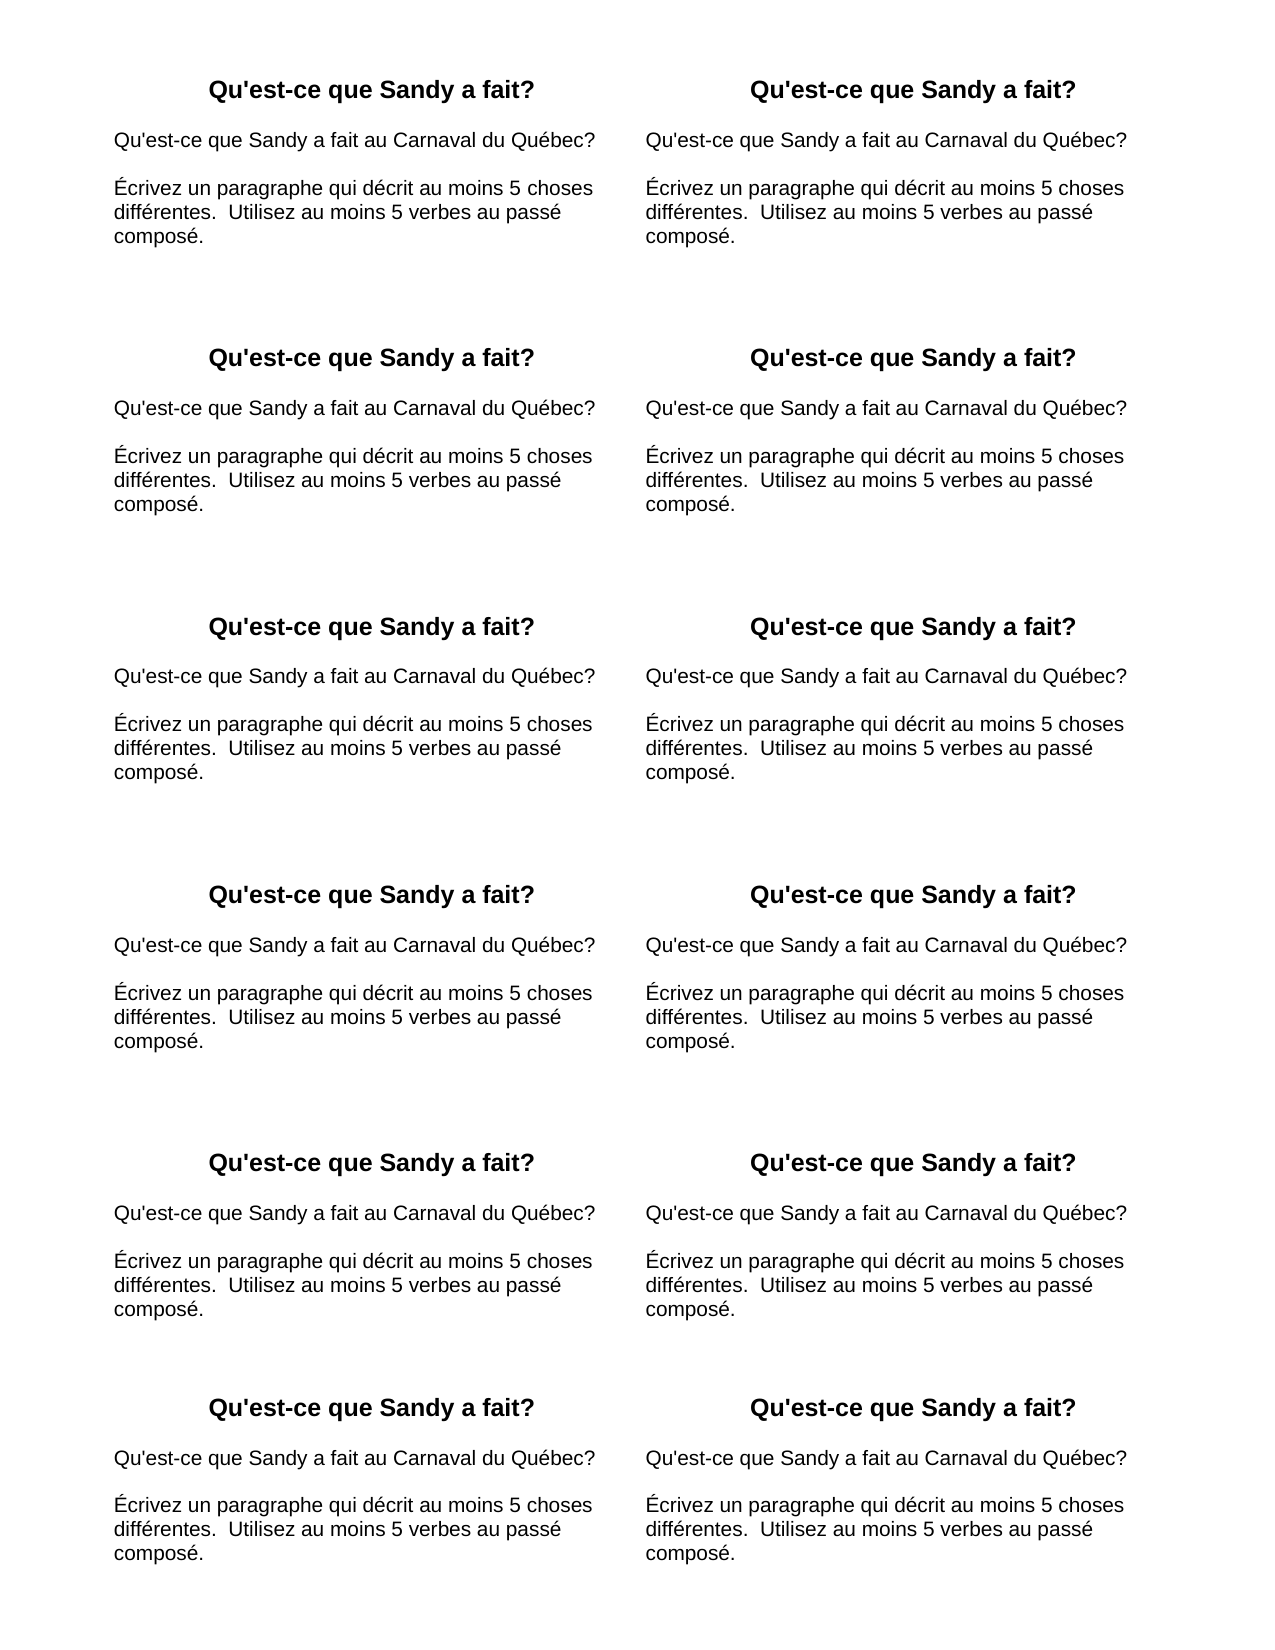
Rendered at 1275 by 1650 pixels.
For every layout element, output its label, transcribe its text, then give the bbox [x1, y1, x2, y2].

text Qu'est-ce que Sandy a fait? [645, 1148, 1162, 1177]
text composé. [114, 1028, 638, 1052]
text Qu'est-ce que Sandy a fait? [114, 612, 638, 640]
text Écrivez un paragraphe qui décrit au moins 5 choses différentes. Utilisez au moins 5 verbes au passé [114, 1249, 638, 1297]
text Écrivez un paragraphe qui décrit au moins 5 choses différentes. Utilisez au moins 5 verbes au passé [645, 1249, 1162, 1297]
text Qu'est-ce que Sandy a fait? [114, 343, 638, 372]
text Qu'est-ce que Sandy a fait? [645, 612, 1162, 640]
text Écrivez un paragraphe qui décrit au moins 5 choses différentes. Utilisez au moins 5 verbes au passé [645, 176, 1162, 223]
text composé. [114, 223, 638, 247]
text composé. [645, 223, 1162, 247]
text composé. [645, 1028, 1162, 1052]
text Qu'est-ce que Sandy a fait? [114, 1148, 638, 1177]
text Écrivez un paragraphe qui décrit au moins 5 choses différentes. Utilisez au moins 5 verbes au passé [114, 1493, 638, 1541]
text Écrivez un paragraphe qui décrit au moins 5 choses différentes. Utilisez au moins 5 verbes au passé [645, 712, 1162, 760]
text Qu'est-ce que Sandy a fait au Carnaval du Québec? [114, 1201, 638, 1225]
text Écrivez un paragraphe qui décrit au moins 5 choses différentes. Utilisez au moins 5 verbes au passé [645, 1493, 1162, 1541]
text Qu'est-ce que Sandy a fait au Carnaval du Québec? [114, 664, 638, 688]
text Qu'est-ce que Sandy a fait au Carnaval du Québec? [114, 128, 638, 152]
text Qu'est-ce que Sandy a fait au Carnaval du Québec? [114, 933, 638, 957]
text composé. [114, 760, 638, 784]
text Qu'est-ce que Sandy a fait? [645, 1393, 1162, 1421]
text Qu'est-ce que Sandy a fait au Carnaval du Québec? [645, 396, 1162, 420]
text composé. [645, 492, 1162, 516]
text Écrivez un paragraphe qui décrit au moins 5 choses différentes. Utilisez au moins 5 verbes au passé [645, 981, 1162, 1028]
text Qu'est-ce que Sandy a fait au Carnaval du Québec? [645, 1445, 1162, 1469]
text Qu'est-ce que Sandy a fait au Carnaval du Québec? [645, 1201, 1162, 1225]
text composé. [645, 1541, 1162, 1565]
text composé. [114, 492, 638, 516]
text Qu'est-ce que Sandy a fait au Carnaval du Québec? [645, 664, 1162, 688]
text composé. [645, 760, 1162, 784]
text Qu'est-ce que Sandy a fait? [645, 343, 1162, 372]
text Écrivez un paragraphe qui décrit au moins 5 choses différentes. Utilisez au moins 5 verbes au passé [114, 444, 638, 492]
text Écrivez un paragraphe qui décrit au moins 5 choses différentes. Utilisez au moins 5 verbes au passé [645, 444, 1162, 492]
text Qu'est-ce que Sandy a fait au Carnaval du Québec? [645, 933, 1162, 957]
text composé. [645, 1297, 1162, 1321]
text Écrivez un paragraphe qui décrit au moins 5 choses différentes. Utilisez au moins 5 verbes au passé [114, 981, 638, 1028]
text Qu'est-ce que Sandy a fait? [114, 880, 638, 909]
text Qu'est-ce que Sandy a fait au Carnaval du Québec? [114, 1445, 638, 1469]
text composé. [114, 1541, 638, 1565]
text Qu'est-ce que Sandy a fait au Carnaval du Québec? [114, 396, 638, 420]
text Écrivez un paragraphe qui décrit au moins 5 choses différentes. Utilisez au moins 5 verbes au passé [114, 176, 638, 223]
text Qu'est-ce que Sandy a fait? [645, 880, 1162, 909]
text composé. [114, 1297, 638, 1321]
text Écrivez un paragraphe qui décrit au moins 5 choses différentes. Utilisez au moins 5 verbes au passé [114, 712, 638, 760]
text Qu'est-ce que Sandy a fait? [114, 75, 638, 104]
text Qu'est-ce que Sandy a fait au Carnaval du Québec? [645, 128, 1162, 152]
text Qu'est-ce que Sandy a fait? [645, 75, 1162, 104]
text Qu'est-ce que Sandy a fait? [114, 1393, 638, 1421]
